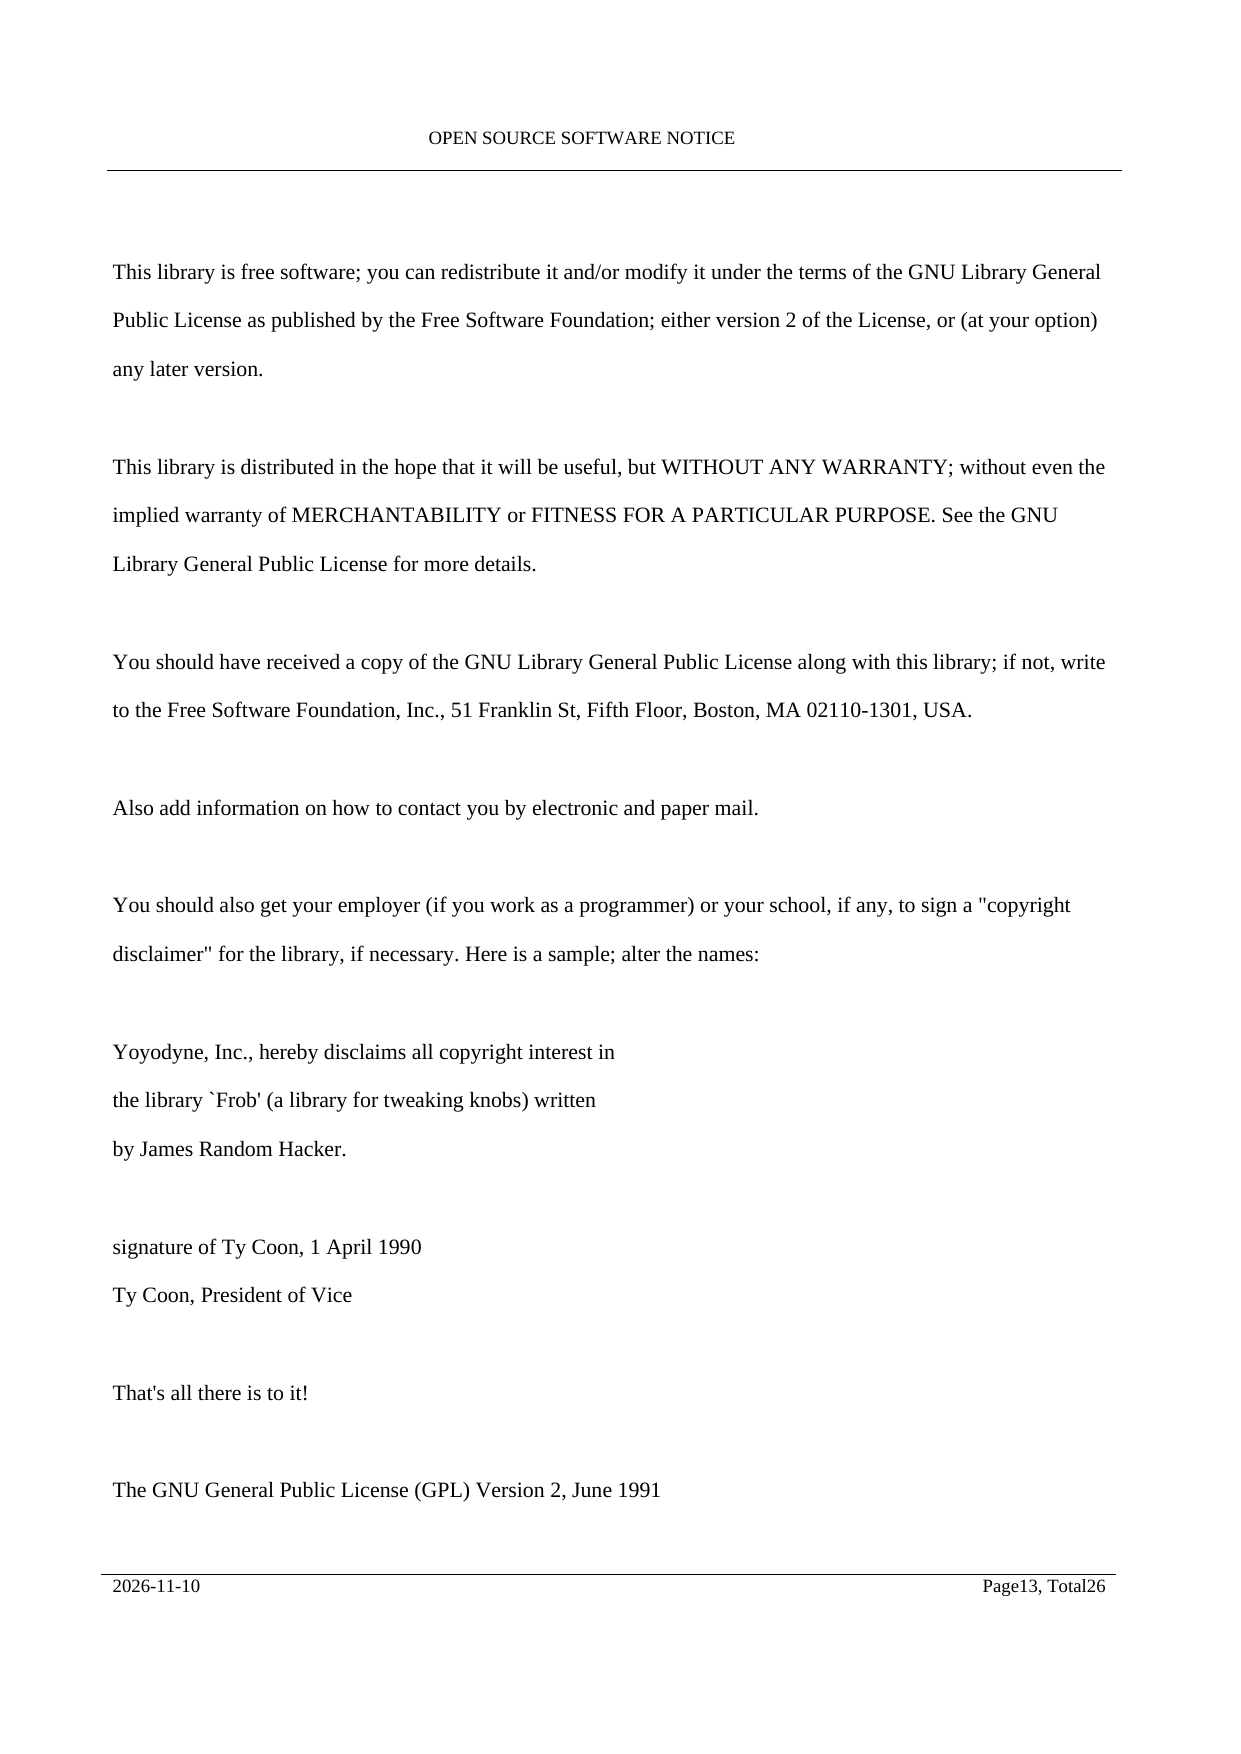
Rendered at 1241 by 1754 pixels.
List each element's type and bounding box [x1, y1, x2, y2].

text [112, 206, 1128, 1506]
